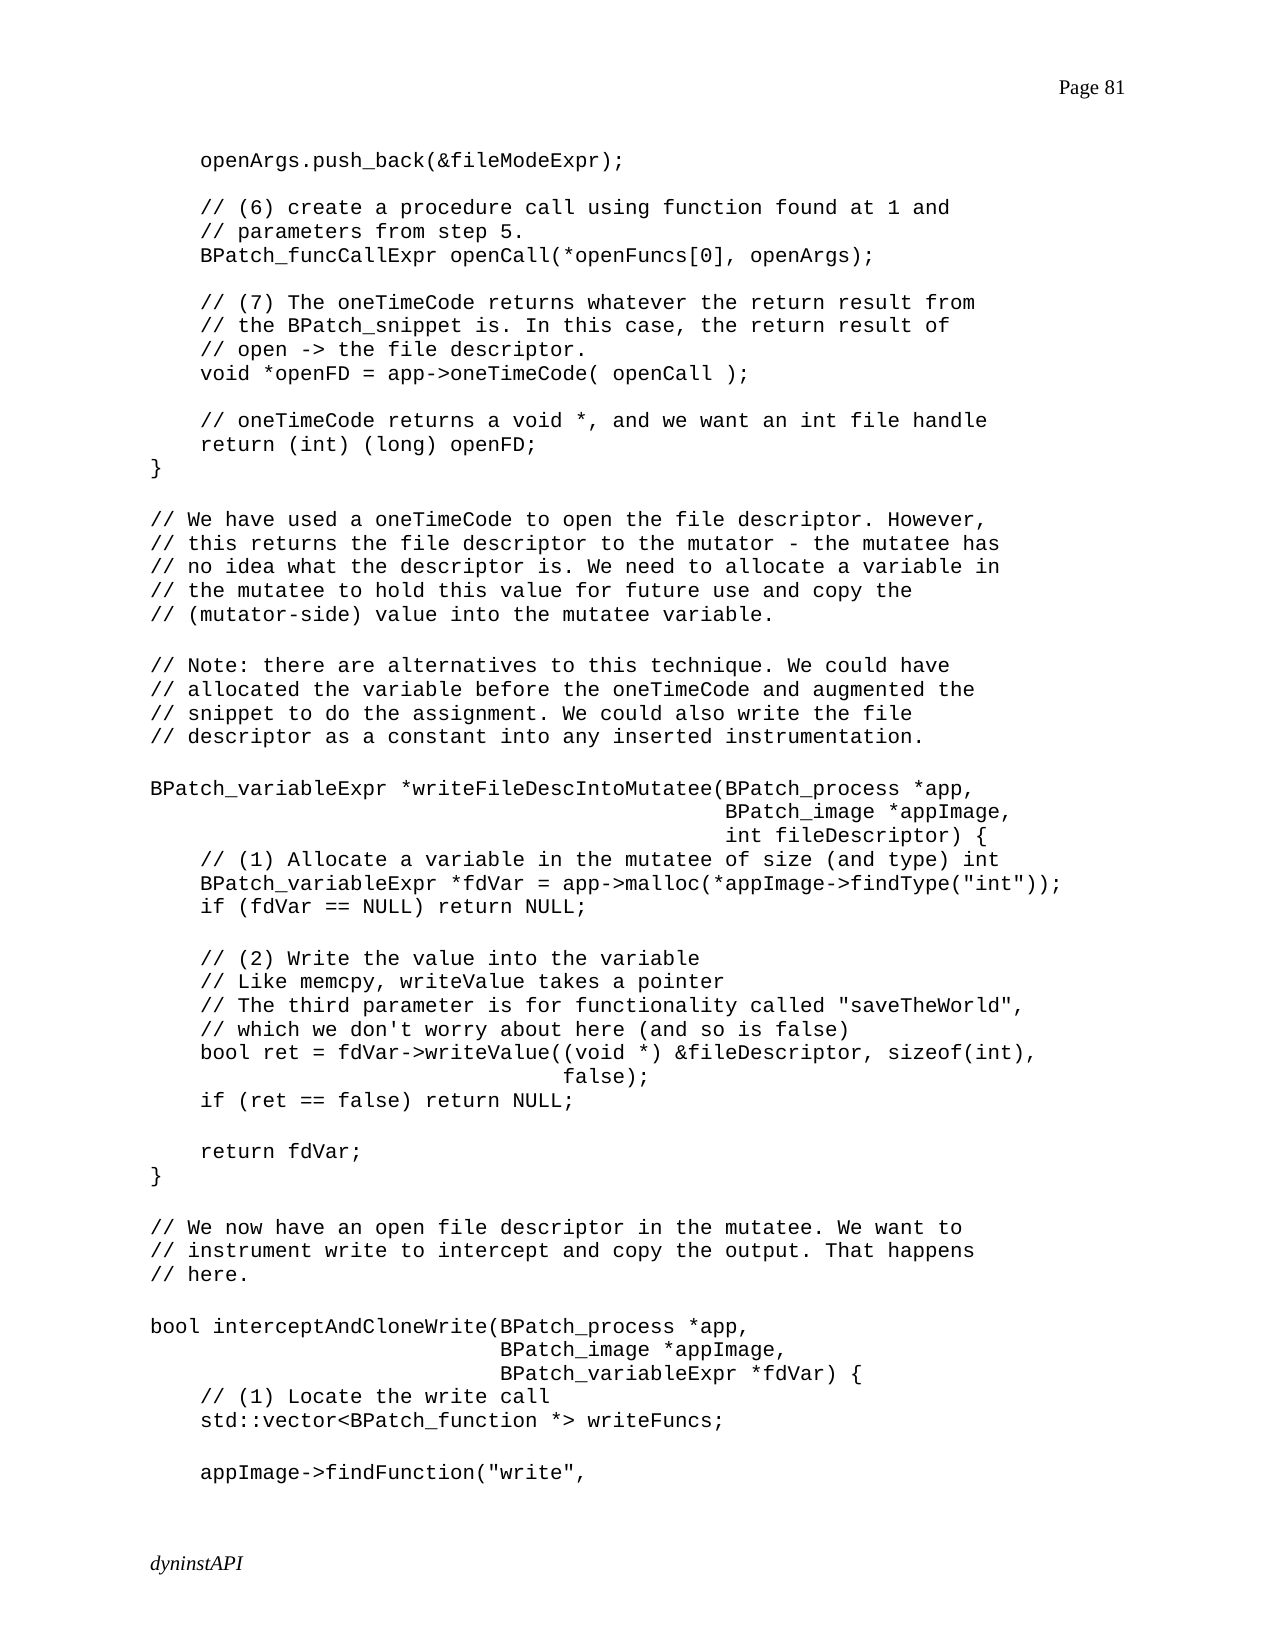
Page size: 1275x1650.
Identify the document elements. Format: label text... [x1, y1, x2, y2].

text int fileDescriptor) { [150, 825, 1125, 849]
text BPatch_funcCallExpr openCall(*openFuncs[0], openArgs); [150, 244, 1125, 268]
text // descriptor as a constant into any inserted instrumentation. [150, 726, 1125, 750]
text // this returns the file descriptor to the mutator - the mutatee has [150, 533, 1125, 556]
text // (2) Write the value into the variable [150, 948, 1125, 971]
text BPatch_variableExpr *fdVar = app->malloc(*appImage->findType("int")); [150, 872, 1125, 896]
text // the BPatch_snippet is. In this case, the return result of [150, 316, 1125, 339]
text void *openFD = app->oneTimeCode( openCall ); [150, 363, 1125, 386]
text false); [150, 1066, 1125, 1090]
text // snippet to do the assignment. We could also write the file [150, 703, 1125, 726]
text openArgs.push_back(&fileModeExpr); [150, 150, 1125, 174]
text if (fdVar == NULL) return NULL; [150, 896, 1125, 920]
text BPatch_variableExpr *writeFileDescIntoMutatee(BPatch_process *app, [150, 778, 1125, 802]
text // instrument write to intercept and copy the output. That happens [150, 1240, 1125, 1264]
text // We have used a oneTimeCode to open the file descriptor. However, [150, 509, 1125, 533]
text return (int) (long) openFD; [150, 434, 1125, 457]
text std::vector<BPatch_function *> writeFuncs; [150, 1410, 1125, 1434]
text // here. [150, 1264, 1125, 1288]
text // the mutatee to hold this value for future use and copy the [150, 580, 1125, 604]
text return fdVar; [150, 1141, 1125, 1165]
text BPatch_variableExpr *fdVar) { [150, 1363, 1125, 1387]
text } [150, 1165, 1125, 1189]
text // Note: there are alternatives to this technique. We could have [150, 655, 1125, 679]
text // (1) Allocate a variable in the mutatee of size (and type) int [150, 849, 1125, 872]
text // (mutator-side) value into the mutatee variable. [150, 604, 1125, 627]
text if (ret == false) return NULL; [150, 1090, 1125, 1113]
text // We now have an open file descriptor in the mutatee. We want to [150, 1217, 1125, 1240]
text // open -> the file descriptor. [150, 339, 1125, 363]
text // no idea what the descriptor is. We need to allocate a variable in [150, 556, 1125, 580]
text // (7) The oneTimeCode returns whatever the return result from [150, 292, 1125, 316]
text // (1) Locate the write call [150, 1387, 1125, 1410]
text // The third parameter is for functionality called "saveTheWorld", [150, 995, 1125, 1019]
text // which we don't worry about here (and so is false) [150, 1019, 1125, 1042]
text // allocated the variable before the oneTimeCode and augmented the [150, 679, 1125, 703]
text BPatch_image *appImage, [150, 802, 1125, 825]
text bool interceptAndCloneWrite(BPatch_process *app, [150, 1316, 1125, 1339]
text // oneTimeCode returns a void *, and we want an int file handle [150, 410, 1125, 434]
text } [150, 457, 1125, 481]
text bool ret = fdVar->writeValue((void *) &fileDescriptor, sizeof(int), [150, 1042, 1125, 1066]
text // parameters from step 5. [150, 221, 1125, 244]
text // Like memcpy, writeValue takes a pointer [150, 971, 1125, 995]
text BPatch_image *appImage, [150, 1339, 1125, 1363]
text appImage->findFunction("write", [150, 1462, 1125, 1486]
text // (6) create a procedure call using function found at 1 and [150, 197, 1125, 221]
